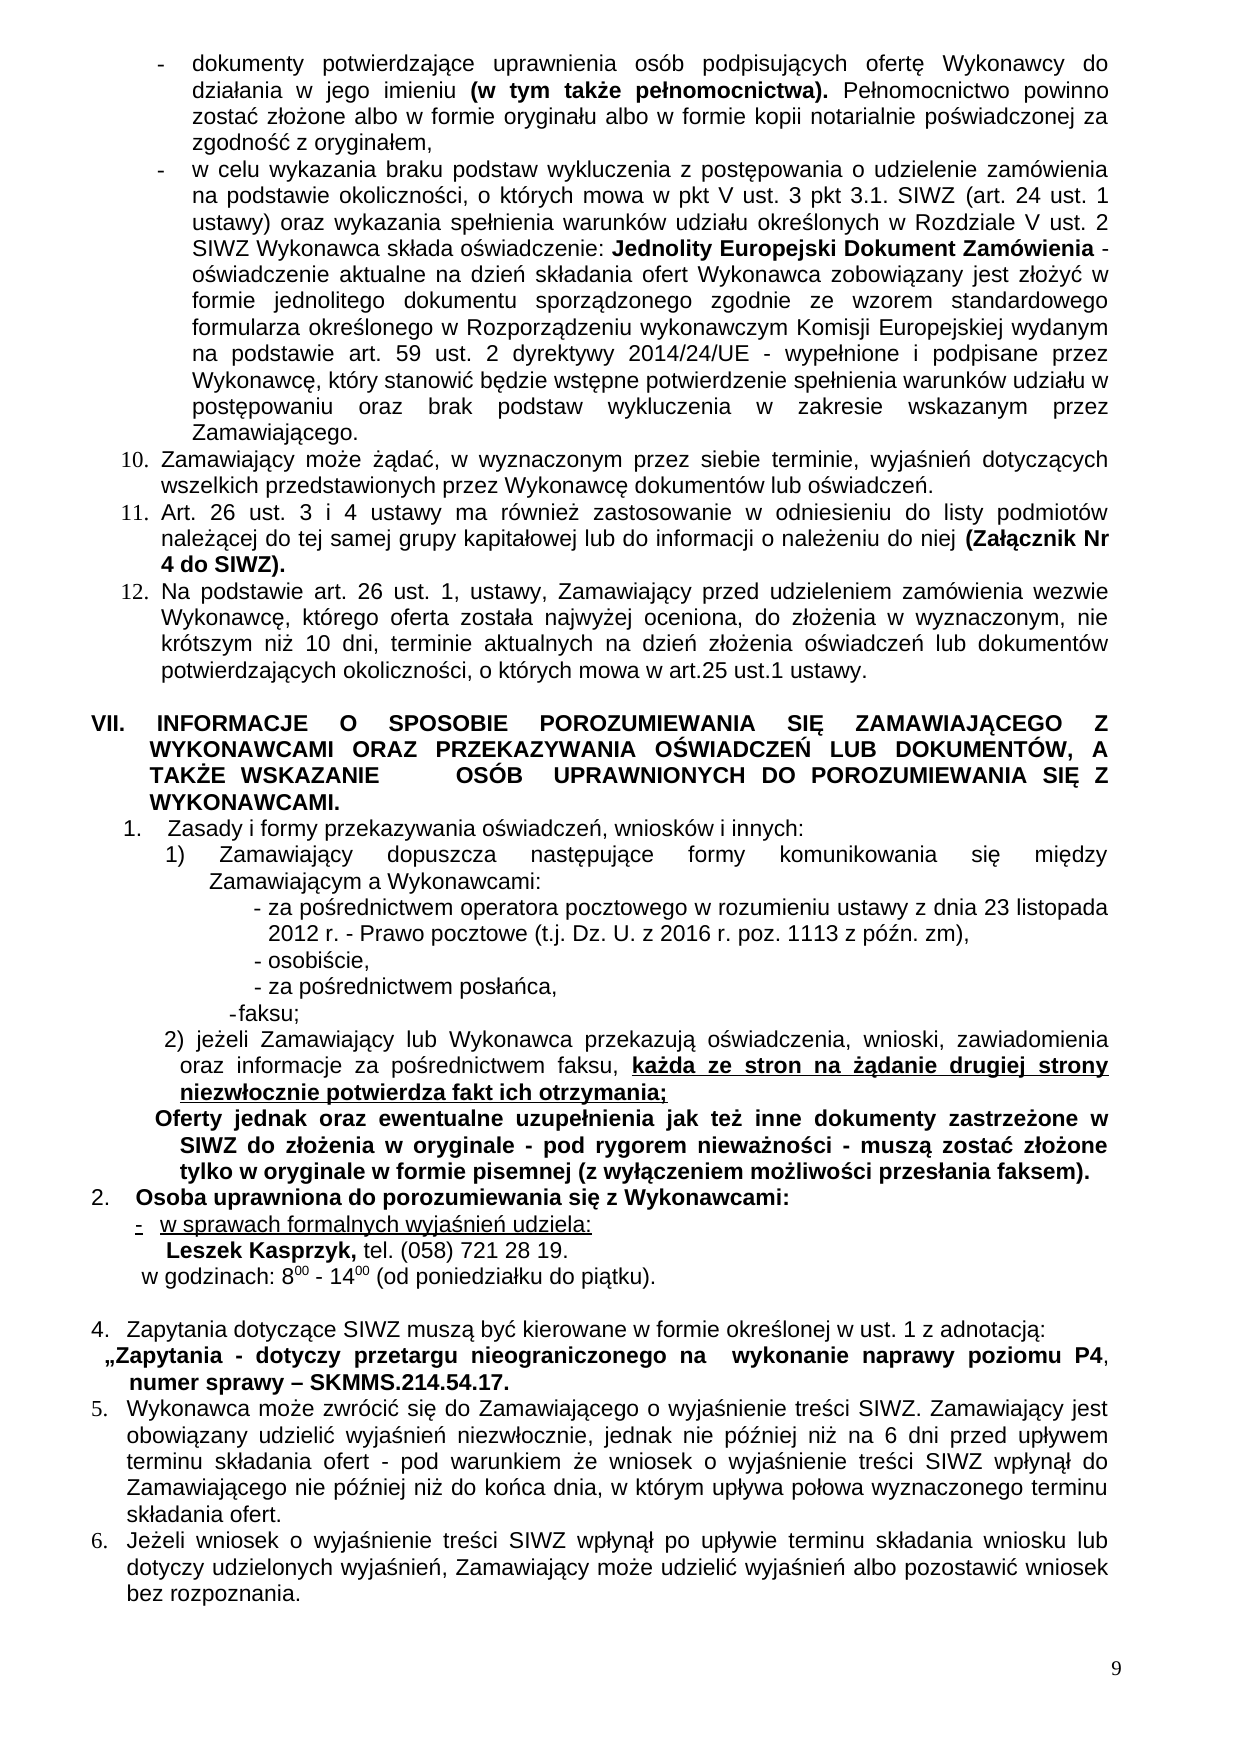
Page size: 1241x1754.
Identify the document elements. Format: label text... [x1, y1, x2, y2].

text Leszek Kasprzyk, tel. (058) 721 28 19. [166, 1237, 1109, 1263]
text w godzinach: 800 - 1400 (od poniedziałku do piątku). [141, 1263, 833, 1290]
text - w sprawach formalnych wyjaśnień udziela: [135, 1211, 1109, 1237]
list Jeżeli wniosek o wyjaśnienie treści SIWZ wpłynął po upływie terminu składania wniosku lub dotyczy udzielonych wyjaśnień, Zamawiający może udzielić wyjaśnień albo pozostawić wniosek bez rozpoznania. [91, 1527, 1109, 1606]
text 4. Zapytania dotyczące SIWZ muszą być kierowane w formie określonej w ust. 1 z adnotacją: [91, 1316, 1109, 1342]
list osobiście, [254, 947, 1109, 973]
list faksu; [229, 1000, 1109, 1026]
text 2. Osoba uprawniona do porozumiewania się z Wykonawcami: [91, 1184, 1109, 1211]
text 2) jeżeli Zamawiający lub Wykonawca przekazują oświadczenia, wnioski, zawiadomienia oraz informacje za pośrednictwem faksu, każda ze stron na żądanie drugiej strony niezwłocznie potwierdza fakt ich otrzymania; [164, 1026, 1109, 1105]
list Wykonawca może zwrócić się do Zamawiającego o wyjaśnienie treści SIWZ. Zamawiający jest obowiązany udzielić wyjaśnień niezwłocznie, jednak nie później niż na 6 dni przed upływem terminu składania ofert - pod warunkiem że wniosek o wyjaśnienie treści SIWZ wpłynął do Zamawiającego nie później niż do końca dnia, w którym upływa połowa wyznaczonego terminu składania ofert. [91, 1395, 1109, 1527]
list Zamawiający może żądać, w wyznaczonym przez siebie terminie, wyjaśnień dotyczących wszelkich przedstawionych przez Wykonawcę dokumentów lub oświadczeń. [120, 446, 1109, 498]
text 1) Zamawiający dopuszcza następujące formy komunikowania się między Zamawiającym a Wykonawcami: [165, 841, 1109, 894]
list dokumenty potwierdzające uprawnienia osób podpisujących ofertę Wykonawcy do działania w jego imieniu (w tym także pełnomocnictwa). Pełnomocnictwo powinno zostać złożone albo w formie oryginału albo w formie kopii notarialnie poświadczonej za zgodność z oryginałem, [157, 50, 1109, 156]
text VII. INFORMACJE O SPOSOBIE POROZUMIEWANIA SIĘ ZAMAWIAJĄCEGO Z WYKONAWCAMI ORAZ PRZEKAZYWANIA OŚWIADCZEŃ LUB DOKUMENTÓW, A TAKŻE WSKAZANIE OSÓB UPRAWNIONYCH DO POROZUMIEWANIA SIĘ Z WYKONAWCAMI. [91, 709, 1109, 815]
text „Zapytania - dotyczy przetargu nieograniczonego na wykonanie naprawy poziomu P4, numer sprawy – SKMMS.214.54.17. [104, 1342, 1109, 1395]
text 1. Zasady i formy przekazywania oświadczeń, wniosków i innych: [123, 815, 1109, 841]
list za pośrednictwem operatora pocztowego w rozumieniu ustawy z dnia 23 listopada 2012 r. - Prawo pocztowe (t.j. Dz. U. z 2016 r. poz. 1113 z późn. zm), [253, 894, 1109, 947]
list w celu wykazania braku podstaw wykluczenia z postępowania o udzielenie zamówienia na podstawie okoliczności, o których mowa w pkt V ust. 3 pkt 3.1. SIWZ (art. 24 ust. 1 ustawy) oraz wykazania spełnienia warunków udziału określonych w Rozdziale V ust. 2 SIWZ Wykonawca składa oświadczenie: Jednolity Europejski Dokument Zamówienia - oświadczenie aktualne na dzień składania ofert Wykonawca zobowiązany jest złożyć w formie jednolitego dokumentu sporządzonego zgodnie ze wzorem standardowego formularza określonego w Rozporządzeniu wykonawczym Komisji Europejskiej wydanym na podstawie art. 59 ust. 2 dyrektywy 2014/24/UE - wypełnione i podpisane przez Wykonawcę, który stanowić będzie wstępne potwierdzenie spełnienia warunków udziału w postępowaniu oraz brak podstaw wykluczenia w zakresie wskazanym przez Zamawiającego. [157, 156, 1109, 446]
list za pośrednictwem posłańca, [254, 973, 1109, 1000]
text Oferty jednak oraz ewentualne uzupełnienia jak też inne dokumenty zastrzeżone w SIWZ do złożenia w oryginale - pod rygorem nieważności - muszą zostać złożone tylko w oryginale w formie pisemnej (z wyłączeniem możliwości przesłania faksem). [154, 1105, 1109, 1184]
list Na podstawie art. 26 ust. 1, ustawy, Zamawiający przed udzieleniem zamówienia wezwie Wykonawcę, którego oferta została najwyżej oceniona, do złożenia w wyznaczonym, nie krótszym niż 10 dni, terminie aktualnych na dzień złożenia oświadczeń lub dokumentów potwierdzających okoliczności, o których mowa w art.25 ust.1 ustawy. [120, 578, 1109, 683]
list Art. 26 ust. 3 i 4 ustawy ma również zastosowanie w odniesieniu do listy podmiotów należącej do tej samej grupy kapitałowej lub do informacji o należeniu do niej (Załącznik Nr 4 do SIWZ). [120, 498, 1109, 578]
